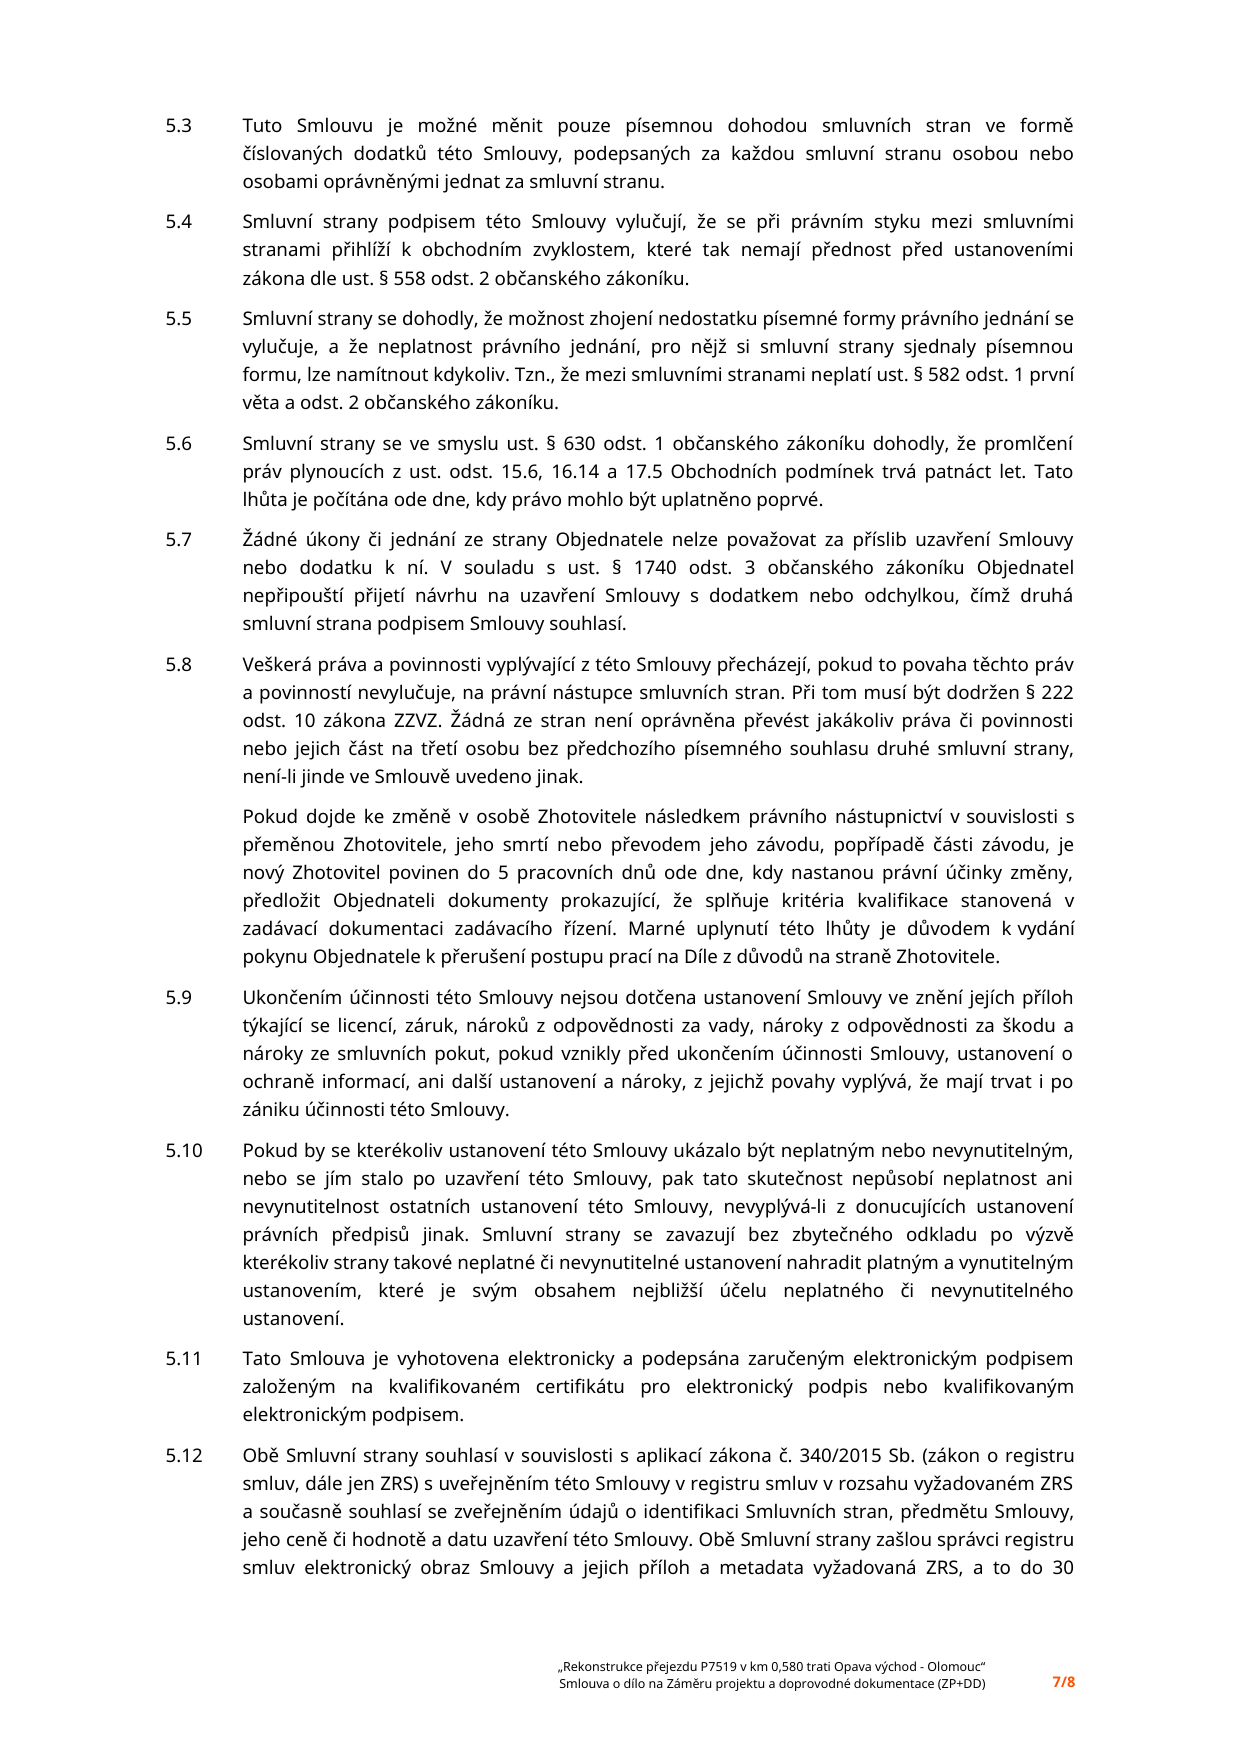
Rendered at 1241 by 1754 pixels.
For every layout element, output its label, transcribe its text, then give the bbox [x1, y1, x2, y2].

text Žádné úkony či jednání ze strany Objednatele nelze považovat za příslib uzavření Smlouvy nebo dodatku k ní. V souladu s ust. § 1740 odst. 3 občanského zákoníku Objednatel nepřipouští přijetí návrhu na uzavření Smlouvy s dodatkem nebo odchylkou, čímž druhá smluvní strana podpisem Smlouvy souhlasí. [165, 526, 1075, 636]
text Ukončením účinnosti této Smlouvy nejsou dotčena ustanovení Smlouvy ve znění jejích příloh týkající se licencí, záruk, nároků z odpovědnosti za vady, nároky z odpovědnosti za škodu a nároky ze smluvních pokut, pokud vznikly před ukončením účinnosti Smlouvy, ustanovení o ochraně informací, ani další ustanovení a nároky, z jejichž povahy vyplývá, že mají trvat i po zániku účinnosti této Smlouvy. [165, 984, 1075, 1122]
text Smluvní strany se ve smyslu ust. § 630 odst. 1 občanského zákoníku dohodly, že promlčení práv plynoucích z ust. odst. 15.6, 16.14 a 17.5 Obchodních podmínek trvá patnáct let. Tato lhůta je počítána ode dne, kdy právo mohlo být uplatněno poprvé. [165, 430, 1075, 511]
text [165, 1442, 1075, 1580]
text Pokud by se kterékoliv ustanovení této Smlouvy ukázalo být neplatným nebo nevynutitelným, nebo se jím stalo po uzavření této Smlouvy, pak tato skutečnost nepůsobí neplatnost ani nevynutitelnost ostatních ustanovení této Smlouvy, nevyplývá-li z donucujících ustanovení právních předpisů jinak. Smluvní strany se zavazují bez zbytečného odkladu po výzvě kterékoliv strany takové neplatné či nevynutitelné ustanovení nahradit platným a vynutitelným ustanovením, které je svým obsahem nejbližší účelu neplatného či nevynutitelného ustanovení. [165, 1137, 1075, 1331]
text Tuto Smlouvu je možné měnit pouze písemnou dohodou smluvních stran ve formě číslovaných dodatků této Smlouvy, podepsaných za každou smluvní stranu osobou nebo osobami oprávněnými jednat za smluvní stranu. [165, 112, 1075, 194]
text Tato Smlouva je vyhotovena elektronicky a podepsána zaručeným elektronickým podpisem založeným na kvalifikovaném certifikátu pro elektronický podpis nebo kvalifikovaným elektronickým podpisem. [165, 1346, 1075, 1427]
text Smluvní strany podpisem této Smlouvy vylučují, že se při právním styku mezi smluvními stranami přihlíží k obchodním zvyklostem, které tak nemají přednost před ustanoveními zákona dle ust. § 558 odst. 2 občanského zákoníku. [165, 209, 1075, 290]
list Pokud dojde ke změně v osobě Zhotovitele následkem právního nástupnictví v souvislosti s přeměnou Zhotovitele, jeho smrtí nebo převodem jeho závodu, popřípadě části závodu, je nový Zhotovitel povinen do 5 pracovních dnů ode dne, kdy nastanou právní účinky změny, předložit Objednateli dokumenty prokazující, že splňuje kritéria kvalifikace stanovená v zadávací dokumentaci zadávacího řízení. Marné uplynutí této lhůty je důvodem k vydání pokynu Objednatele k přerušení postupu prací na Díle z důvodů na straně Zhotovitele. [242, 804, 1075, 969]
text Veškerá práva a povinnosti vyplývající z této Smlouvy přecházejí, pokud to povaha těchto práv a povinností nevylučuje, na právní nástupce smluvních stran. Při tom musí být dodržen § 222 odst. 10 zákona ZZVZ. Žádná ze stran není oprávněna převést jakákoliv práva či povinnosti nebo jejich část na třetí osobu bez předchozího písemného souhlasu druhé smluvní strany, není-li jinde ve Smlouvě uvedeno jinak. [165, 651, 1075, 789]
text Smluvní strany se dohodly, že možnost zhojení nedostatku písemné formy právního jednání se vylučuje, a že neplatnost právního jednání, pro nějž si smluvní strany sjednaly písemnou formu, lze namítnout kdykoliv. Tzn., že mezi smluvními stranami neplatí ust. § 582 odst. 1 první věta a odst. 2 občanského zákoníku. [165, 305, 1075, 415]
